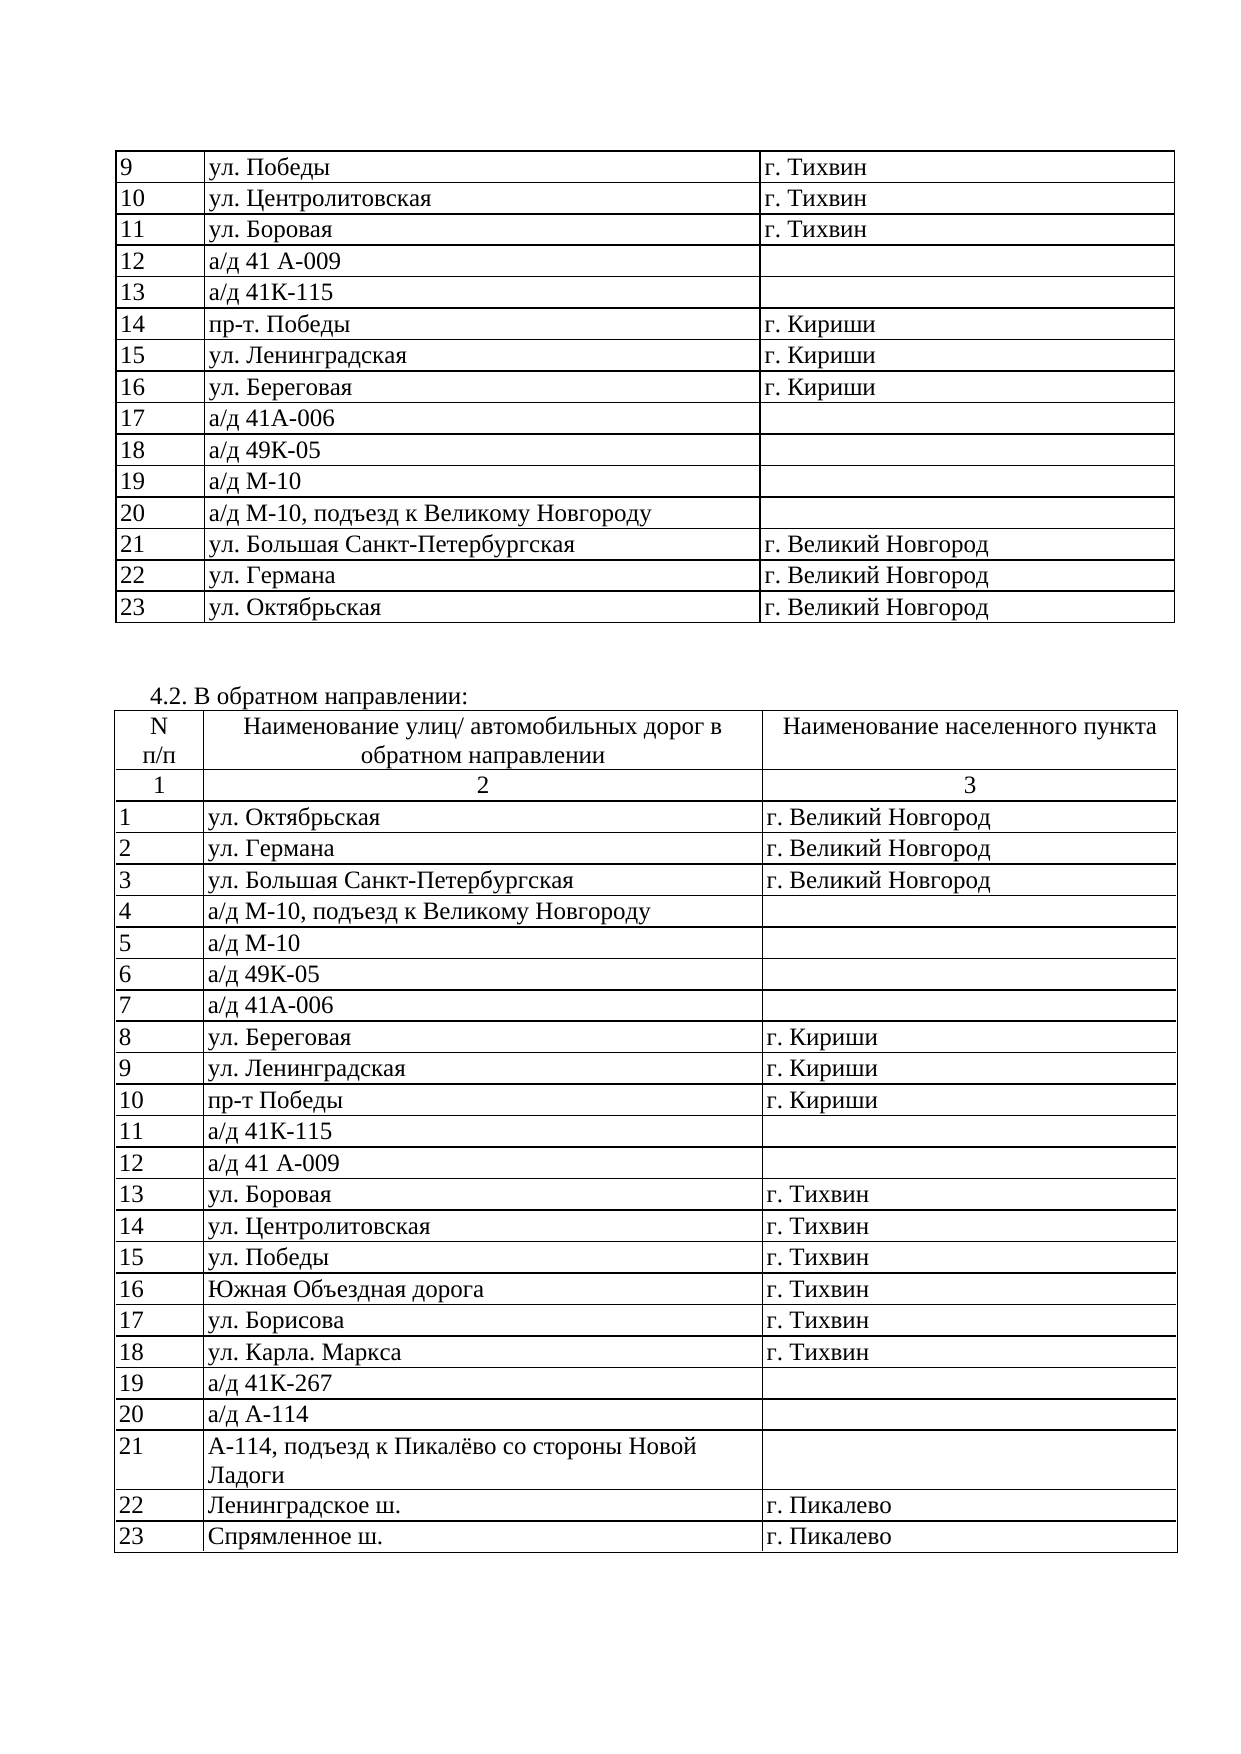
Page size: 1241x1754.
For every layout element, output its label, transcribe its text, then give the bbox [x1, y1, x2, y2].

table_cell г. Великий Новгород [763, 800, 1177, 832]
table_cell г. Пикалево [763, 1520, 1177, 1551]
table_cell а/д М-10 [204, 928, 762, 957]
table_cell 11 [117, 215, 204, 244]
table_cell 12 [115, 1147, 203, 1178]
table_cell 16 [117, 372, 204, 402]
table_cell [761, 466, 1174, 496]
table_cell г. Тихвин [763, 1335, 1177, 1366]
table_header Наименование населенного пункта [763, 711, 1177, 769]
table_cell а/д М-10, подъезд к Великому Новгороду [205, 498, 759, 527]
table_cell 2 [115, 833, 203, 863]
table_cell 9 [117, 152, 204, 181]
table_cell ул. Береговая [204, 1022, 762, 1052]
table_cell пр-т Победы [204, 1085, 762, 1115]
table_cell [763, 958, 1177, 989]
table_cell г. Кириши [763, 1020, 1177, 1052]
table_cell г. Великий Новгород [761, 529, 1174, 559]
table_cell [763, 1366, 1177, 1398]
table_cell а/д 41А-006 [205, 403, 759, 433]
table_cell а/д 49К-05 [205, 435, 759, 464]
table_cell ул. Победы [204, 1242, 762, 1272]
table_cell 11 [115, 1116, 203, 1146]
table_cell 14 [115, 1210, 203, 1241]
table_cell [763, 989, 1177, 1020]
table_cell г. Кириши [761, 309, 1174, 339]
table_cell [763, 926, 1177, 957]
table_cell 18 [115, 1336, 203, 1366]
table_cell 18 [117, 435, 204, 464]
table_cell а/д 49К-05 [204, 959, 762, 989]
table_cell а/д 41К-267 [204, 1368, 762, 1398]
table_cell 15 [117, 340, 204, 370]
table_cell 8 [115, 1021, 203, 1052]
table_cell 10 [117, 183, 204, 213]
table_cell г. Пикалево [763, 1489, 1177, 1520]
table_cell ул. Октябрьская [204, 802, 762, 832]
table_cell [763, 895, 1177, 926]
table_cell 1 [115, 770, 203, 800]
table_cell а/д 41К-115 [205, 277, 759, 307]
table_cell ул. Победы [205, 152, 759, 181]
table_cell 13 [115, 1179, 203, 1209]
table_cell г. Тихвин [763, 1304, 1177, 1335]
table_cell 12 [117, 246, 204, 276]
table_cell [763, 1146, 1177, 1178]
table_cell ул. Большая Санкт-Петербургская [205, 529, 759, 559]
table_cell г. Великий Новгород [761, 561, 1174, 590]
table_cell [763, 1398, 1177, 1429]
table_cell 20 [115, 1399, 203, 1429]
table_cell а/д 41 А-009 [204, 1148, 762, 1178]
table_cell [761, 498, 1174, 527]
table_cell [761, 435, 1174, 464]
table_cell Южная Объездная дорога [204, 1274, 762, 1303]
table_cell Ленинградское ш. [204, 1490, 762, 1520]
table_cell Спрямленное ш. [204, 1522, 762, 1551]
table_cell ул. Большая Санкт-Петербургская [204, 865, 762, 894]
table_cell ул. Боровая [204, 1179, 762, 1209]
table_cell 22 [115, 1490, 203, 1520]
table_cell ул. Береговая [205, 372, 759, 402]
table_cell 3 [763, 769, 1177, 800]
table_cell 17 [117, 403, 204, 433]
table_cell а/д 41К-115 [204, 1116, 762, 1146]
table_cell [761, 403, 1174, 433]
table_cell 21 [117, 529, 204, 559]
table_cell 15 [115, 1242, 203, 1272]
table_cell ул. Октябрьская [205, 592, 759, 622]
table_cell [761, 277, 1174, 307]
table_cell [763, 1115, 1177, 1146]
table_cell [761, 246, 1174, 276]
table_cell 19 [115, 1368, 203, 1398]
table_cell г. Великий Новгород [761, 592, 1174, 622]
table_cell ул. Ленинградская [204, 1053, 762, 1083]
table_cell 3 [115, 864, 203, 894]
table_cell 20 [117, 498, 204, 527]
table_header N п/п [115, 711, 203, 769]
table_cell а/д 41А-006 [204, 991, 762, 1020]
table_cell [763, 1429, 1177, 1488]
table_cell А-114, подъезд к Пикалёво со стороны Новой Ладоги [204, 1431, 762, 1488]
table_cell г. Кириши [763, 1052, 1177, 1083]
table_cell 2 [204, 770, 762, 800]
table_cell г. Тихвин [761, 183, 1174, 213]
table_cell 13 [117, 277, 204, 307]
table_cell ул. Ленинградская [205, 340, 759, 370]
table_header Наименование улиц/ автомобильных дорог в обратном направлении [204, 711, 762, 769]
table_cell 21 [115, 1430, 203, 1488]
table_cell 1 [115, 801, 203, 832]
table_cell 10 [115, 1084, 203, 1115]
table_cell 9 [115, 1053, 203, 1083]
table_cell а/д А-114 [204, 1400, 762, 1429]
table_cell г. Кириши [761, 372, 1174, 402]
table_cell ул. Центролитовская [204, 1211, 762, 1241]
table_cell г. Тихвин [761, 215, 1174, 244]
table_cell а/д 41 А-009 [205, 246, 759, 276]
table_cell г. Великий Новгород [763, 832, 1177, 863]
table_cell ул. Центролитовская [205, 183, 759, 213]
table_cell а/д М-10, подъезд к Великому Новгороду [204, 896, 762, 926]
table_cell 16 [115, 1273, 203, 1303]
table_cell г. Великий Новгород [763, 863, 1177, 894]
table_cell г. Тихвин [763, 1209, 1177, 1241]
table_cell 4 [115, 896, 203, 926]
table_cell 14 [117, 309, 204, 339]
table_cell г. Кириши [761, 340, 1174, 370]
table_cell ул. Германа [205, 561, 759, 590]
table_cell 23 [117, 592, 204, 622]
table_cell г. Тихвин [763, 1272, 1177, 1303]
table_cell 7 [115, 990, 203, 1020]
table_cell г. Тихвин [761, 152, 1174, 181]
table_cell 19 [117, 466, 204, 496]
table_cell г. Кириши [763, 1083, 1177, 1115]
table_cell ул. Борисова [204, 1305, 762, 1335]
table_cell г. Тихвин [763, 1178, 1177, 1209]
table_cell 6 [115, 959, 203, 989]
table_cell ул. Боровая [205, 215, 759, 244]
table_cell г. Тихвин [763, 1241, 1177, 1272]
table_cell ул. Карла. Маркса [204, 1337, 762, 1366]
table_cell 17 [115, 1305, 203, 1335]
text 4.2. В обратном направлении: [150, 681, 1090, 710]
table_cell ул. Германа [204, 833, 762, 863]
table_cell пр-т. Победы [205, 309, 759, 339]
table_cell 22 [117, 561, 204, 590]
table_cell а/д М-10 [205, 466, 759, 496]
table_cell 23 [115, 1521, 203, 1551]
table_cell 5 [115, 927, 203, 957]
